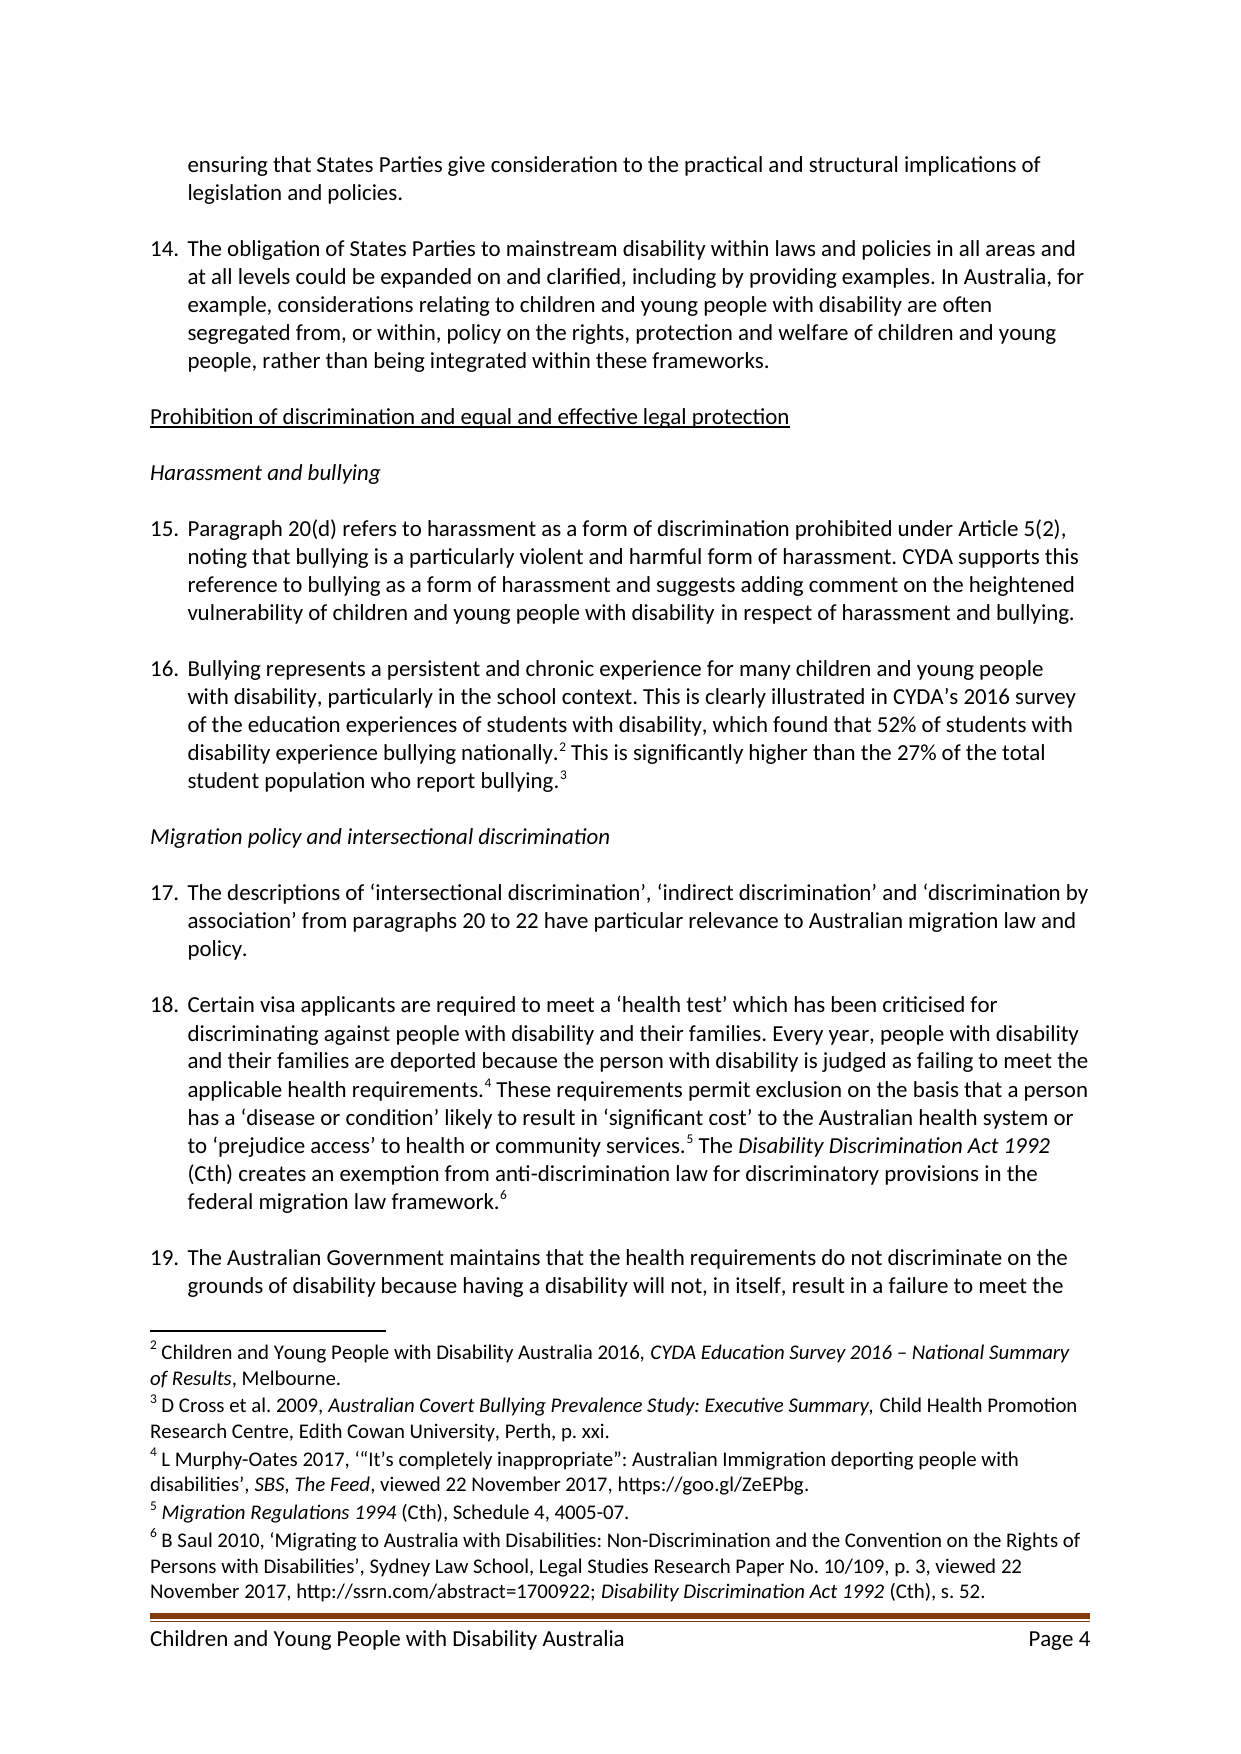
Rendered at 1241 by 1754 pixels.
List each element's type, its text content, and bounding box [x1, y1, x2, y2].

list The descriptions of ‘intersectional discrimination’, ‘indirect discrimination’ and ‘discrimination by association’ from paragraphs 20 to 22 have particular relevance to Australian migration law and policy. [150, 878, 1090, 963]
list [150, 150, 1090, 206]
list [150, 1243, 1090, 1299]
list Certain visa applicants are required to meet a ‘health test’ which has been criticised for discriminating against people with disability and their families. Every year, people with disability and their families are deported because the person with disability is judged as failing to meet the applicable health requirements. These requirements permit exclusion on the basis that a person has a ‘disease or condition’ likely to result in ‘significant cost’ to the Australian health system or to ‘prejudice access’ to health or community services. The Disability Discrimination Act 1992 (Cth) creates an exemption from anti-discrimination law for discriminatory provisions in the federal migration law framework. [150, 991, 1090, 1215]
text Prohibition of discrimination and equal and effective legal protection [150, 402, 1090, 430]
text Migration policy and intersectional discrimination [150, 822, 1090, 851]
list Paragraph 20(d) refers to harassment as a form of discrimination prohibited under Article 5(2), noting that bullying is a particularly violent and harmful form of harassment. CYDA supports this reference to bullying as a form of harassment and suggests adding comment on the heightened vulnerability of children and young people with disability in respect of harassment and bullying. [150, 514, 1090, 626]
text Harassment and bullying [150, 458, 1090, 486]
list Bullying represents a persistent and chronic experience for many children and young people with disability, particularly in the school context. This is clearly illustrated in CYDA’s 2016 survey of the education experiences of students with disability, which found that 52% of students with disability experience bullying nationally. This is significantly higher than the 27% of the total student population who report bullying. [150, 654, 1090, 794]
list The obligation of States Parties to mainstream disability within laws and policies in all areas and at all levels could be expanded on and clarified, including by providing examples. In Australia, for example, considerations relating to children and young people with disability are often segregated from, or within, policy on the rights, protection and welfare of children and young people, rather than being integrated within these frameworks. [150, 234, 1090, 374]
